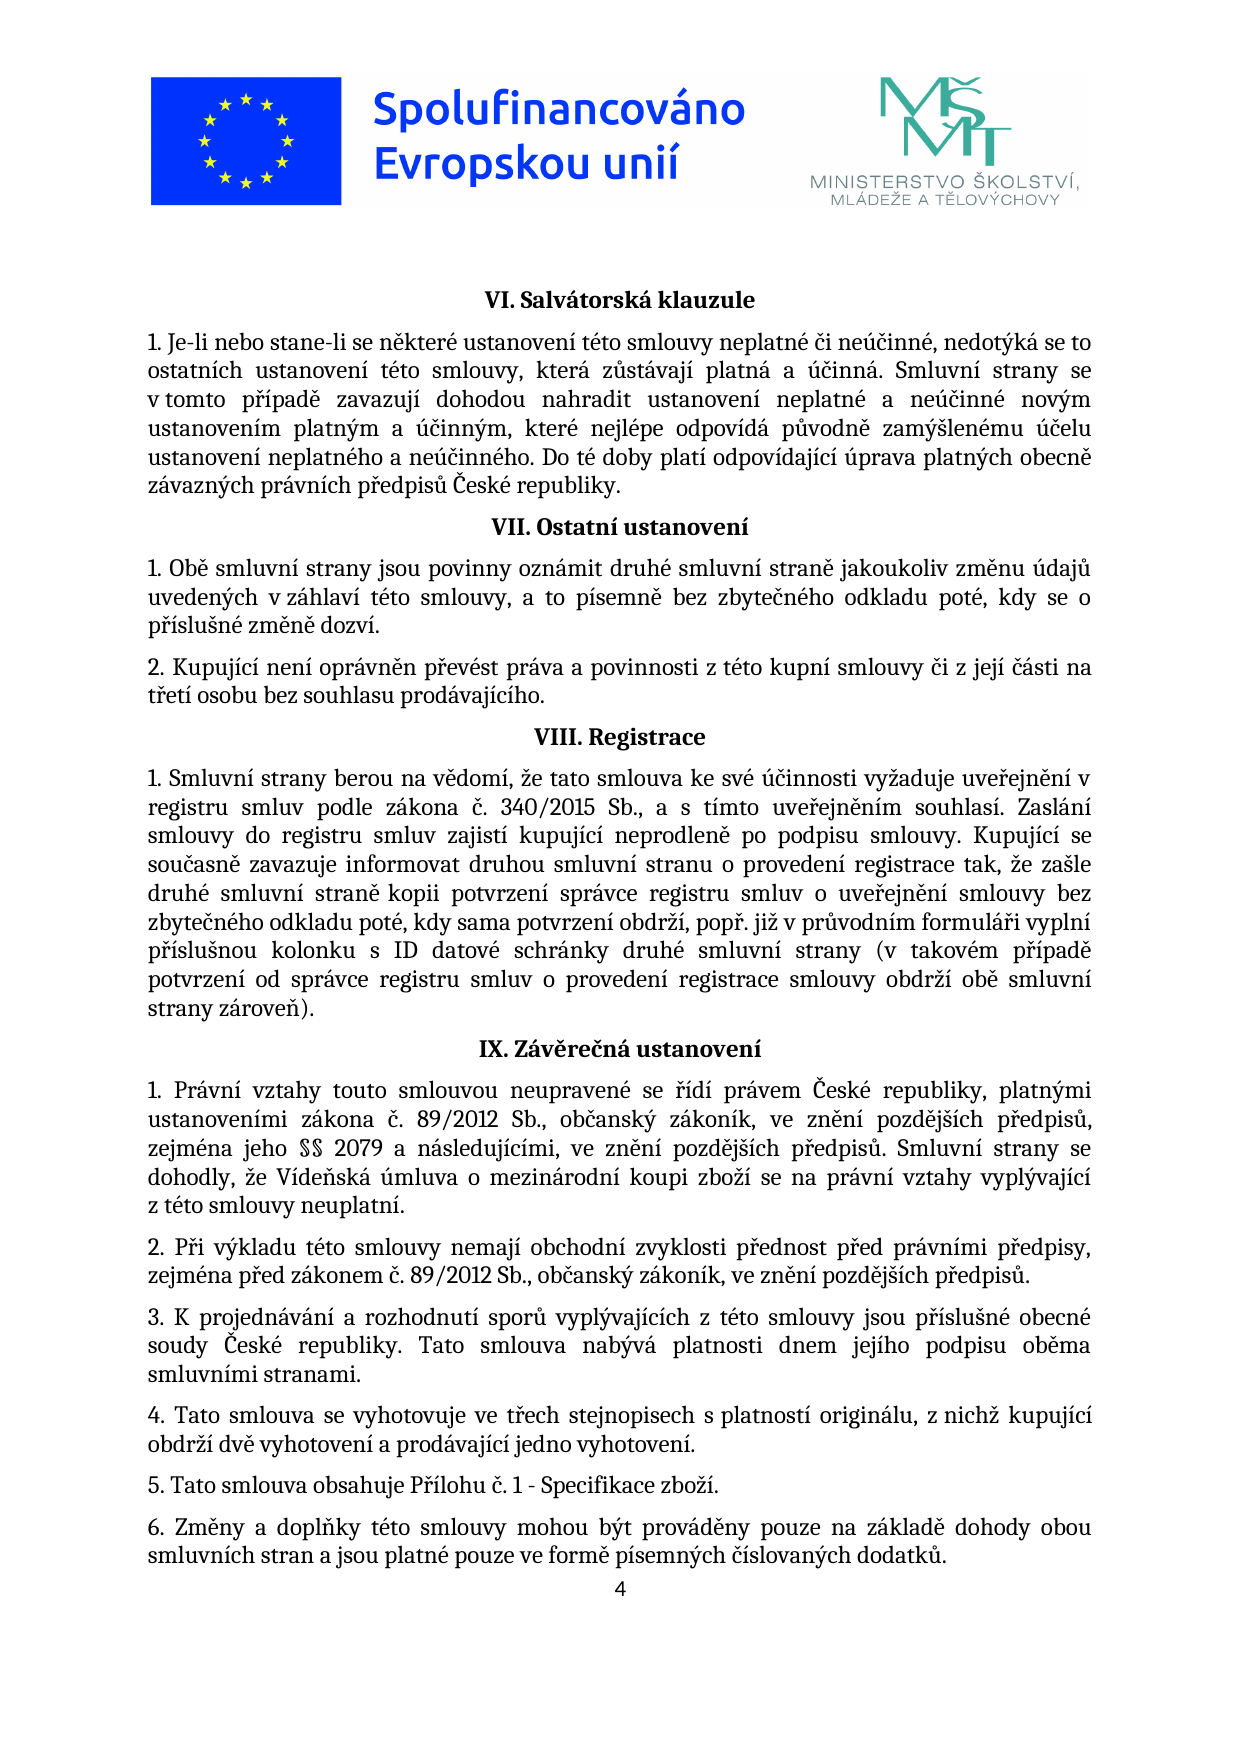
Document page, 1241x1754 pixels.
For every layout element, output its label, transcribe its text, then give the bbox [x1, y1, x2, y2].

text IX. Závěrečná ustanovení [148, 1035, 1093, 1064]
text 5. Tato smlouva obsahuje Přílohu č. 1 - Specifikace zboží. [148, 1471, 1093, 1500]
text 1. Je-li nebo stane-li se některé ustanovení této smlouvy neplatné či neúčinné, nedotýká se to ostatních ustanovení této smlouvy, která zůstávají platná a účinná. Smluvní strany se v tomto případě zavazují dohodou nahradit ustanovení neplatné a neúčinné novým ustanovením platným a účinným, které nejlépe odpovídá původně zamýšlenému účelu ustanovení neplatného a neúčinného. Do té doby platí odpovídající úprava platných obecně závazných právních předpisů České republiky. [148, 328, 1093, 500]
text 3. K projednávání a rozhodnutí sporů vyplývajících z této smlouvy jsou příslušné obecné soudy České republiky. Tato smlouva nabývá platnosti dnem jejího podpisu oběma smluvními stranami. [148, 1303, 1093, 1389]
text 1. Obě smluvní strany jsou povinny oznámit druhé smluvní straně jakoukoliv změnu údajů uvedených v záhlaví této smlouvy, a to písemně bez zbytečného odkladu poté, kdy se o příslušné změně dozví. [148, 554, 1093, 640]
text 6. Změny a doplňky této smlouvy mohou být prováděny pouze na základě dohody obou smluvních stran a jsou platné pouze ve formě písemných číslovaných dodatků. [148, 1513, 1093, 1570]
text 2. Kupující není oprávněn převést práva a povinnosti z této kupní smlouvy či z její části na třetí osobu bez souhlasu prodávajícího. [148, 653, 1093, 710]
text 2. Při výkladu této smlouvy nemají obchodní zvyklosti přednost před právními předpisy, zejména před zákonem č. 89/2012 Sb., občanský zákoník, ve znění pozdějších předpisů. [148, 1233, 1093, 1290]
picture [147, 73, 1092, 209]
text VII. Ostatní ustanovení [148, 513, 1093, 541]
text 4. Tato smlouva se vyhotovuje ve třech stejnopisech s platností originálu, z nichž kupující obdrží dvě vyhotovení a prodávající jedno vyhotovení. [148, 1401, 1093, 1459]
text VI. Salvátorská klauzule [148, 286, 1093, 315]
text 1. Právní vztahy touto smlouvou neupravené se řídí právem České republiky, platnými ustanoveními zákona č. 89/2012 Sb., občanský zákoník, ve znění pozdějších předpisů, zejména jeho §§ 2079 a následujícími, ve znění pozdějších předpisů. Smluvní strany se dohodly, že Vídeňská úmluva o mezinárodní koupi zboží se na právní vztahy vyplývající z této smlouvy neuplatní. [148, 1076, 1093, 1220]
text VIII. Registrace [148, 723, 1093, 751]
text 1. Smluvní strany berou na vědomí, že tato smlouva ke své účinnosti vyžaduje uveřejnění v registru smluv podle zákona č. 340/2015 Sb., a s tímto uveřejněním souhlasí. Zaslání smlouvy do registru smluv zajistí kupující neprodleně po podpisu smlouvy. Kupující se současně zavazuje informovat druhou smluvní stranu o provedení registrace tak, že zašle druhé smluvní straně kopii potvrzení správce registru smluv o uveřejnění smlouvy bez zbytečného odkladu poté, kdy sama potvrzení obdrží, popř. již v průvodním formuláři vyplní příslušnou kolonku s ID datové schránky druhé smluvní strany (v takovém případě potvrzení od správce registru smluv o provedení registrace smlouvy obdrží obě smluvní strany zároveň). [148, 764, 1093, 1023]
